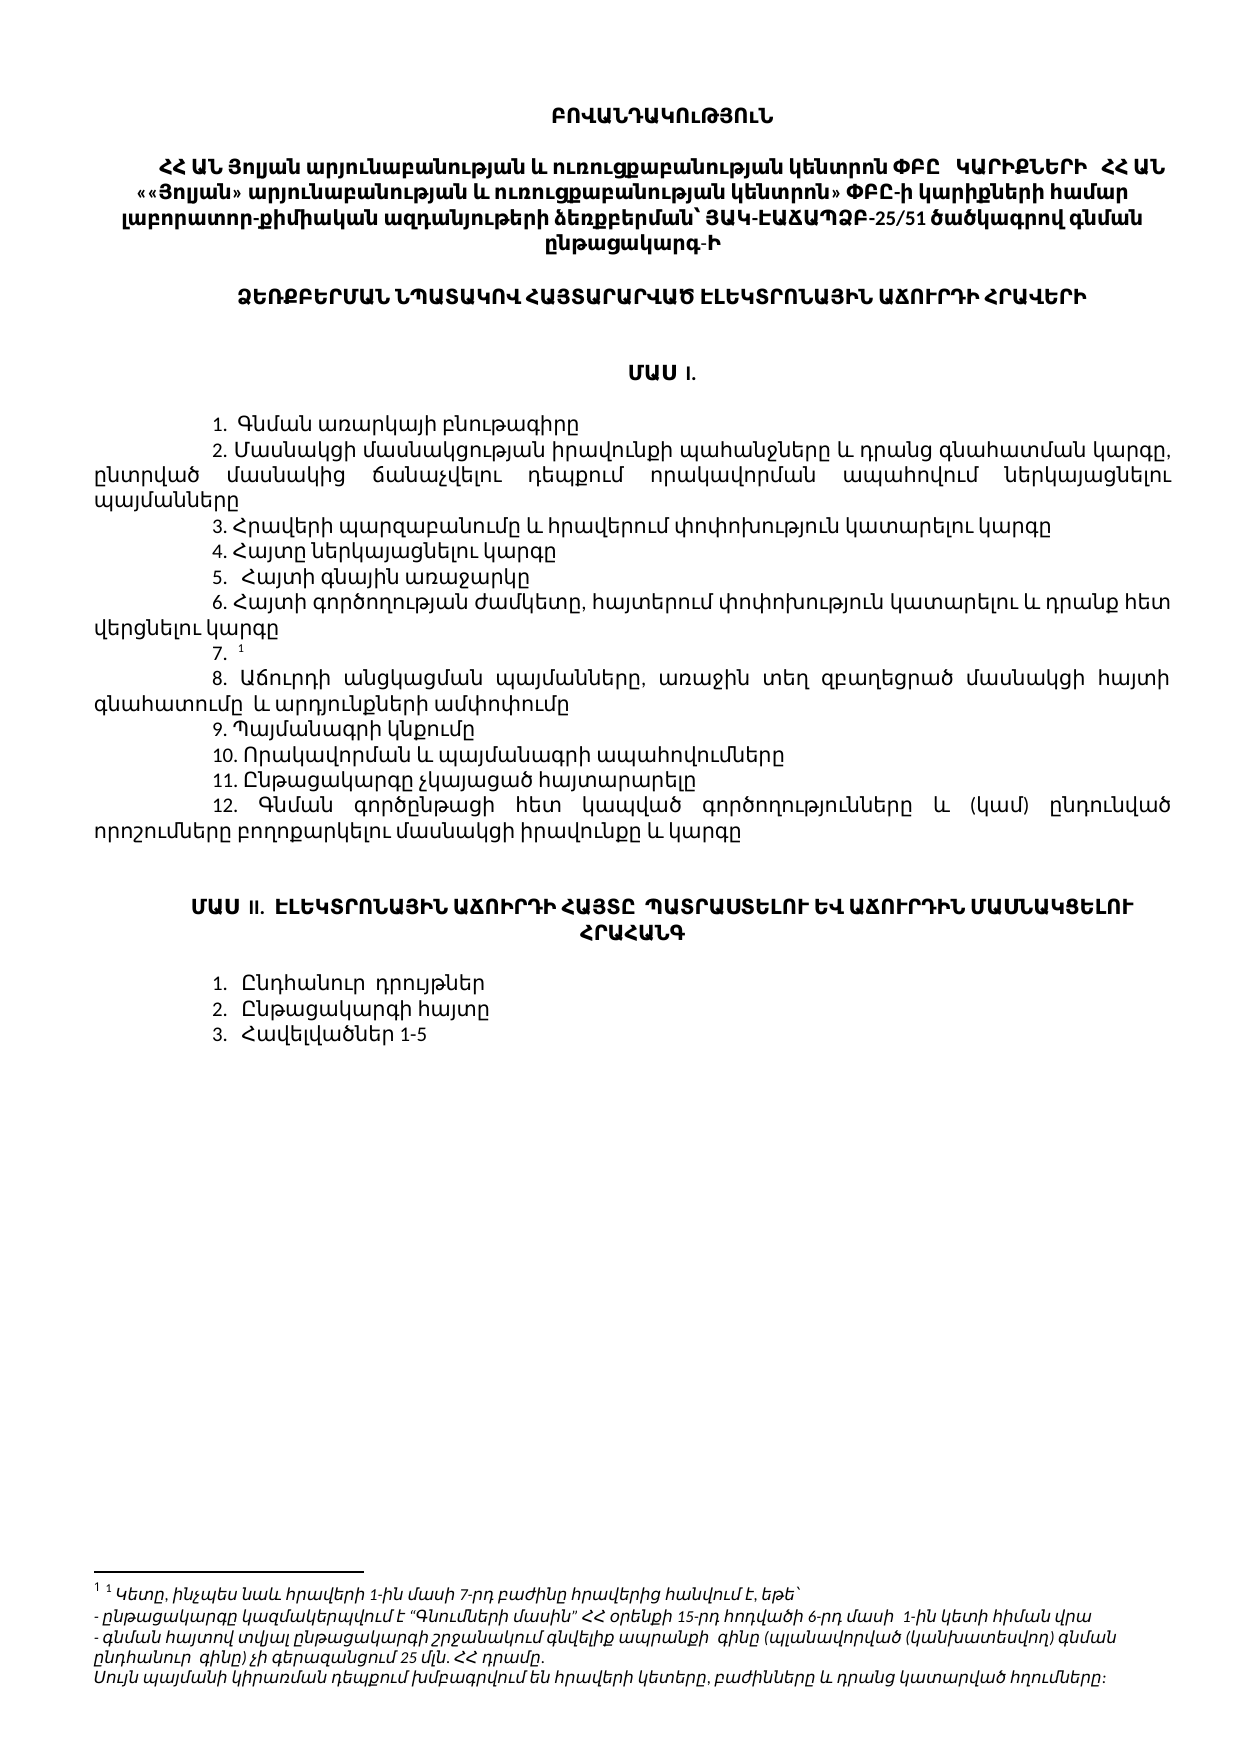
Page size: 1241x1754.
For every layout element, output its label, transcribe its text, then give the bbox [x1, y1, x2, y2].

text ԲՈՎԱՆԴԱԿՈւԹՅՈւՆ [94, 103, 1171, 128]
text 9. Պայմանագրի կնքումը [94, 716, 1171, 742]
text ՄԱՍ II. ԷԼԵԿՏՐՈՆԱՅԻՆ ԱՃՈԻՐԴԻ ՀԱՅՏԸ ՊԱՏՐԱՍՏԵԼՈՒ ԵՎ ԱՃՈՒՐԴԻՆ ՄԱՍՆԱԿՑԵԼՈՒ ՀՐԱՀԱՆԳ [94, 894, 1171, 945]
text 7. 1 [94, 640, 1171, 666]
text ՀՀ ԱՆ Յոլյան արյունաբանության և ուռուցքաբանության կենտրոն ՓԲԸ ԿԱՐԻՔՆԵՐԻ ՀՀ ԱՆ ««Յոլյան» արյունաբանության և ուռուցքաբանության կենտրոն» ՓԲԸ-ի կարիքների համար լաբորատոր-քիմիական ազդանյութերի ձեռքբերման՝ ՅԱԿ-ԷԱՃԱՊՁԲ-25/51 ծածկագրով գնման ընթացակարգ-Ի [94, 154, 1171, 256]
text 2. Մասնակցի մասնակցության իրավունքի պահանջները և դրանց գնահատման կարգը, ընտրված մասնակից ճանաչվելու դեպքում որակավորման ապահովում ներկայացնելու պայմանները [94, 437, 1171, 513]
text 1. Ընդհանուր դրույթներ [94, 971, 1171, 996]
text 3. Հավելվածներ 1-5 [94, 1021, 1171, 1047]
text 6. Հայտի գործողության ժամկետը, հայտերում փոփոխություն կատարելու և դրանք հետ վերցնելու կարգը [94, 589, 1171, 640]
text 12. Գնման գործընթացի հետ կապված գործողությունները և (կամ) ընդունված որոշումները բողոքարկելու մասնակցի իրավունքը և կարգը [94, 793, 1171, 843]
text 5. Հայտի գնային առաջարկը [94, 564, 1171, 589]
text 3. Հրավերի պարզաբանումը և հրավերում փոփոխություն կատարելու կարգը [94, 513, 1171, 538]
text 2. Ընթացակարգի հայտը [94, 996, 1171, 1021]
text ՁԵՌՔԲԵՐՄԱՆ ՆՊԱՏԱԿՈՎ ՀԱՅՏԱՐԱՐՎԱԾ ԷԼԵԿՏՐՈՆԱՅԻՆ ԱՃՈՒՐԴԻ ՀՐԱՎԵՐԻ [94, 284, 1171, 310]
text 10. Որակավորման և պայմանագրի ապահովումները [94, 742, 1171, 767]
text ՄԱՍ I. [94, 361, 1171, 386]
text 11. Ընթացակարգը չկայացած հայտարարելը [94, 767, 1171, 793]
text 8. Աճուրդի անցկացման պայմանները, առաջին տեղ զբաղեցրած մասնակցի հայտի գնահատումը և արդյունքների ամփոփումը [94, 666, 1171, 716]
text 4. Հայտը ներկայացնելու կարգը [94, 538, 1171, 564]
text 1. Գնման առարկայի բնութագիրը [94, 411, 1171, 437]
